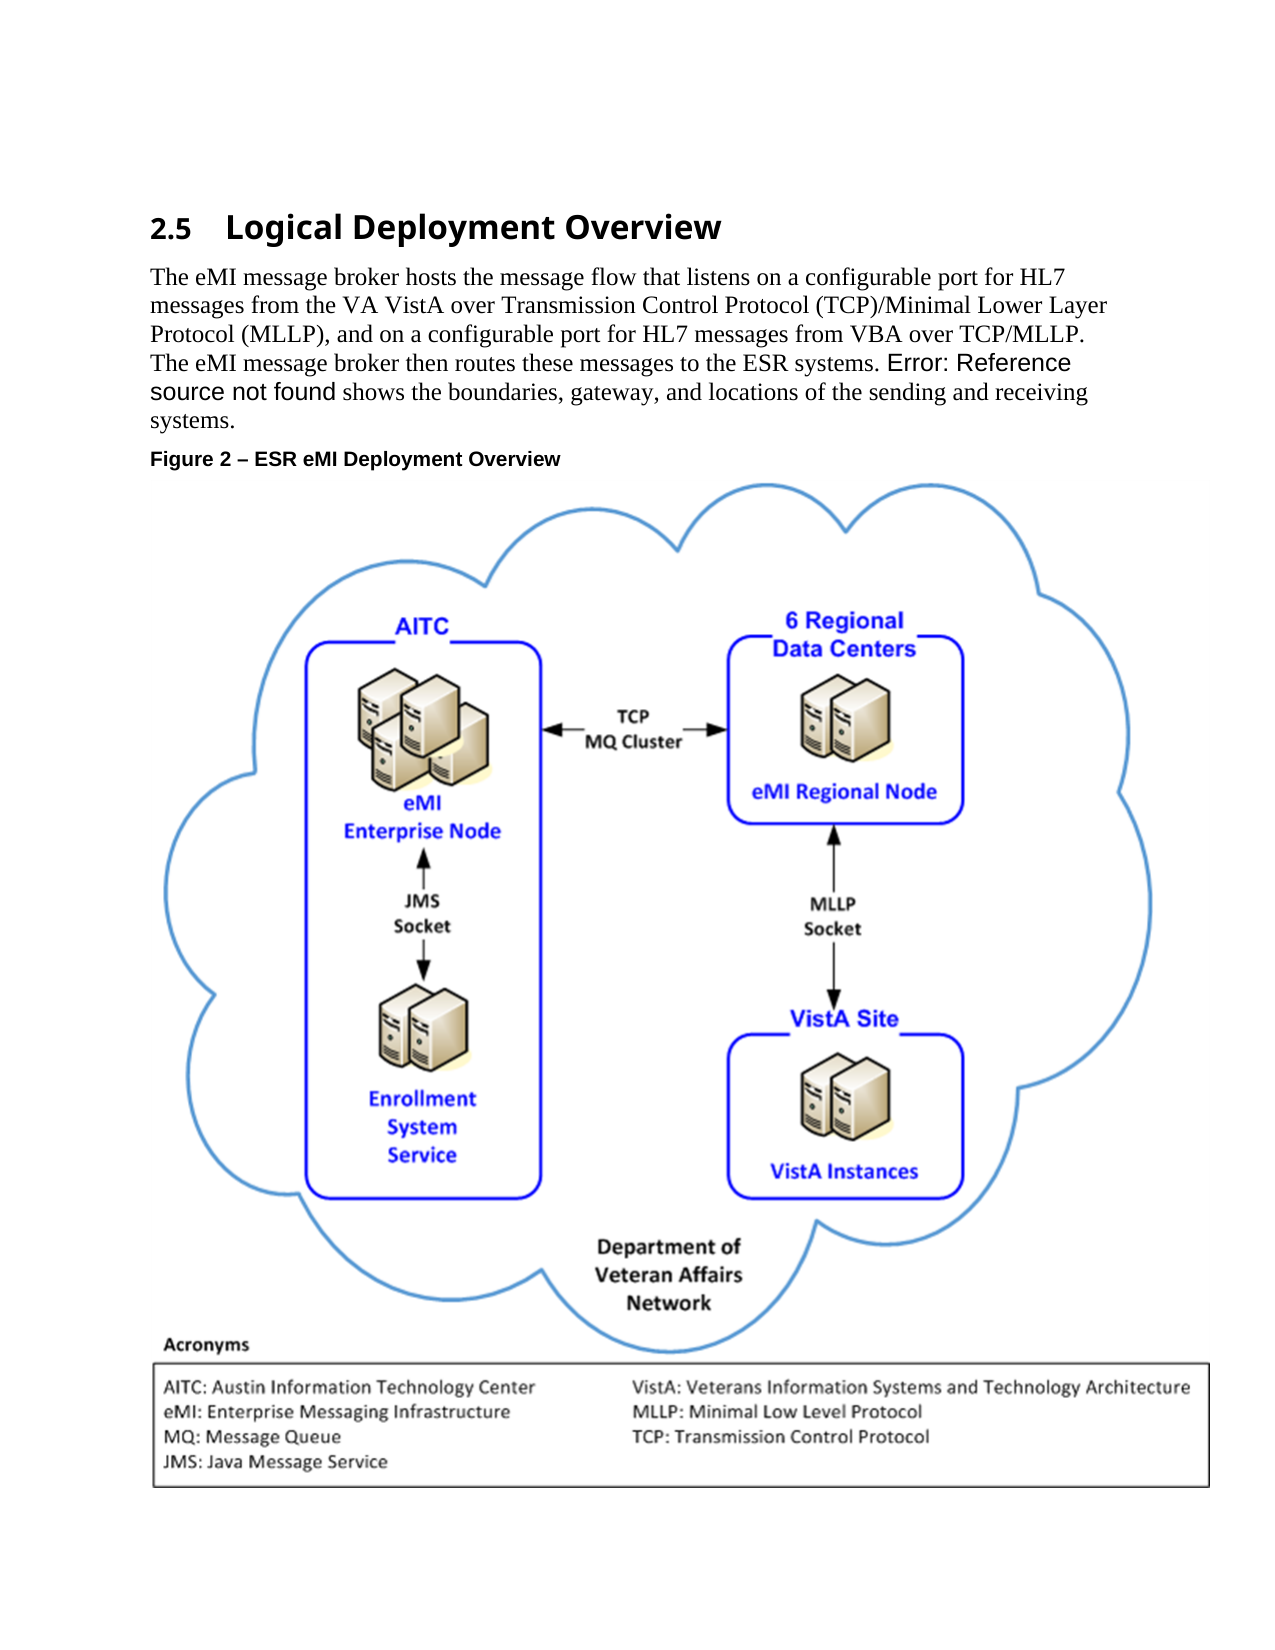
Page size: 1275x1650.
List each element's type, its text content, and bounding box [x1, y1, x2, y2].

title Figure 2 – ESR eMI Deployment Overview [150, 447, 1125, 471]
text Logical Deployment Overview [150, 204, 1125, 249]
picture [150, 479, 1210, 1489]
